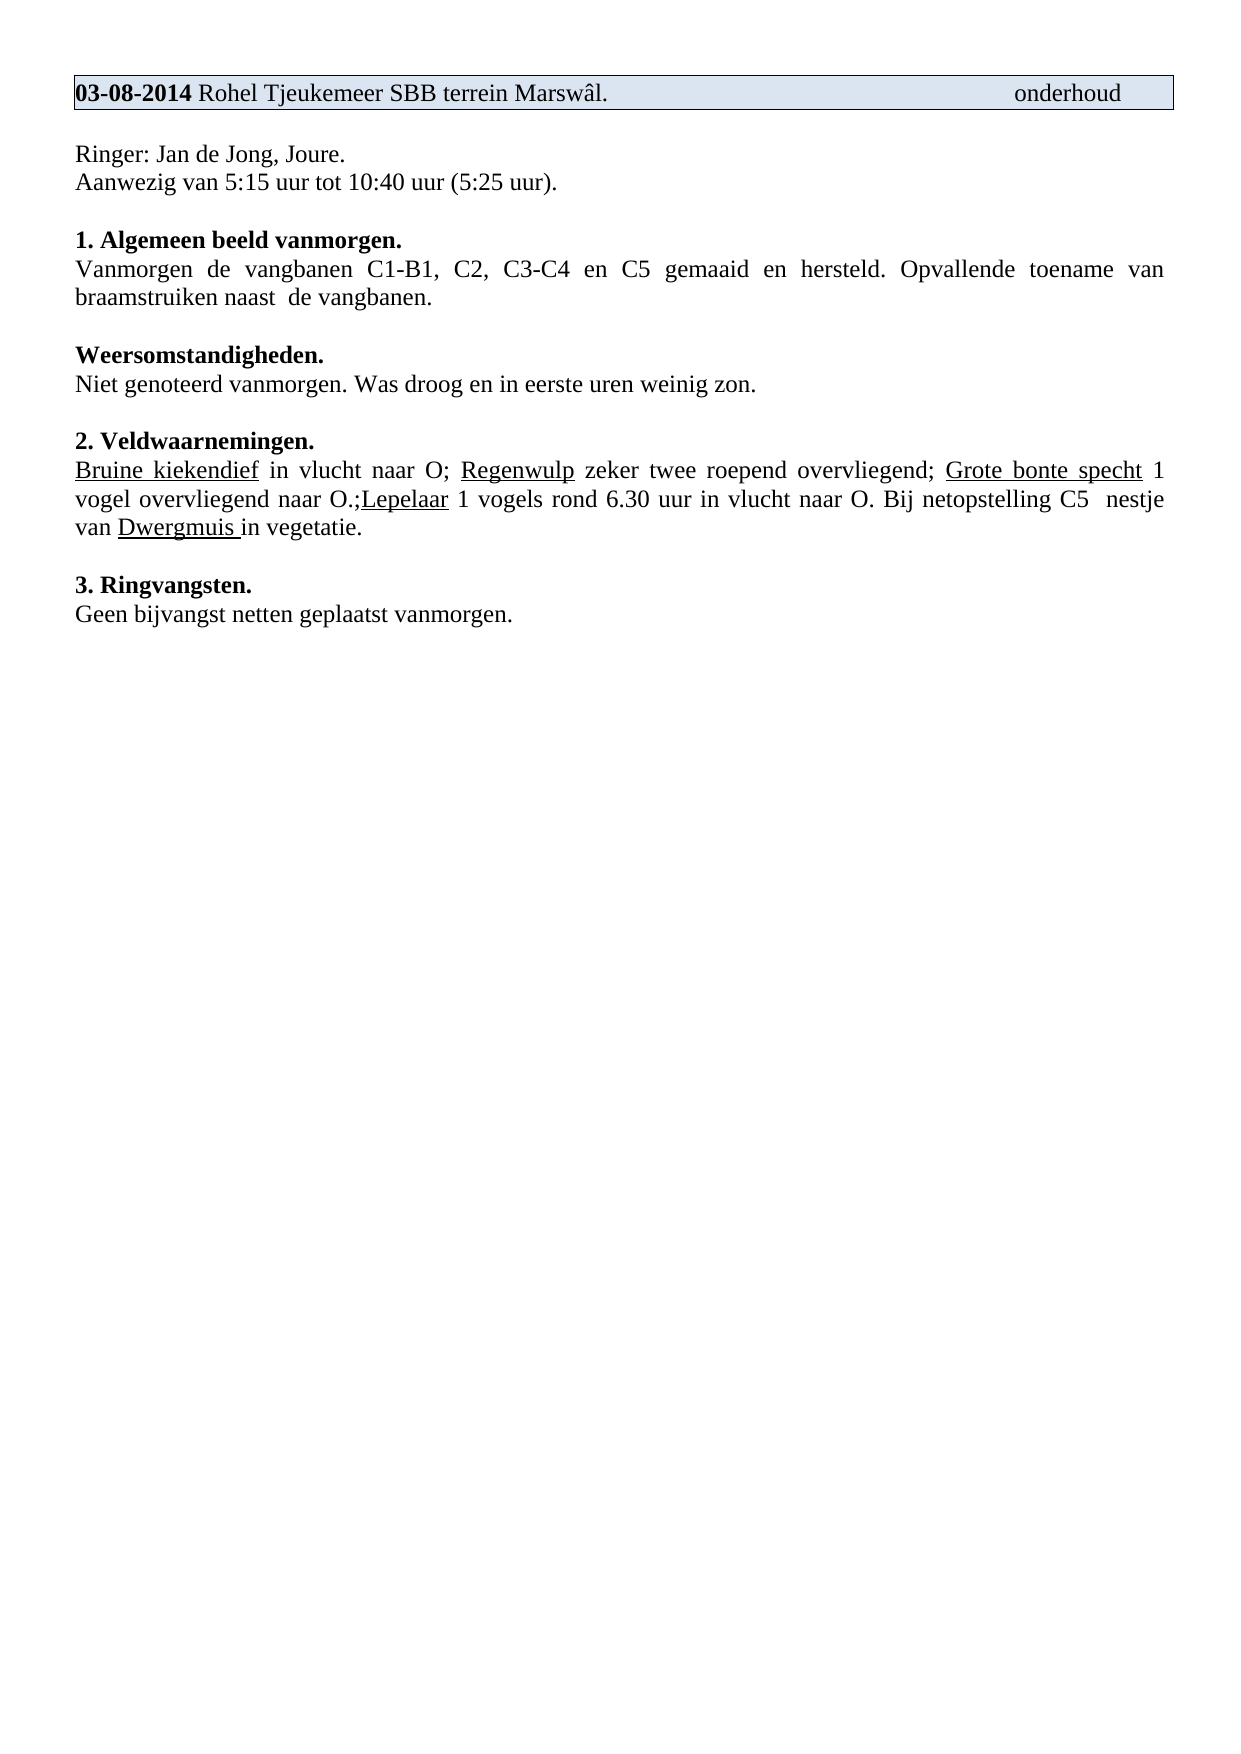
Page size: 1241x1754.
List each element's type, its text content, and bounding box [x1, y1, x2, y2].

text 03-08-2014 Rohel Tjeukemeer SBB terrein Marswâl. onderhoud [75, 76, 1173, 109]
text 3. Ringvangsten. [75, 570, 1165, 599]
text 1. Algemeen beeld vanmorgen. [75, 225, 1165, 254]
text Geen bijvangst netten geplaatst vanmorgen. [75, 599, 1165, 627]
text Niet genoteerd vanmorgen. Was droog en in eerste uren weinig zon. [75, 369, 1165, 397]
text Aanwezig van 5:15 uur tot 10:40 uur (5:25 uur). [75, 167, 1165, 196]
text Vanmorgen de vangbanen C1-B1, C2, C3-C4 en C5 gemaaid en hersteld. Opvallende toename van braamstruiken naast de vangbanen. [75, 254, 1165, 311]
text Bruine kiekendief in vlucht naar O; Regenwulp zeker twee roepend overvliegend; Grote bonte specht 1 vogel overvliegend naar O.;Lepelaar 1 vogels rond 6.30 uur in vlucht naar O. Bij netopstelling C5 nestje van Dwergmuis in vegetatie. [75, 455, 1165, 541]
text Weersomstandigheden. [75, 340, 1165, 369]
text 2. Veldwaarnemingen. [75, 426, 1165, 455]
text Ringer: Jan de Jong, Joure. [75, 139, 1165, 167]
